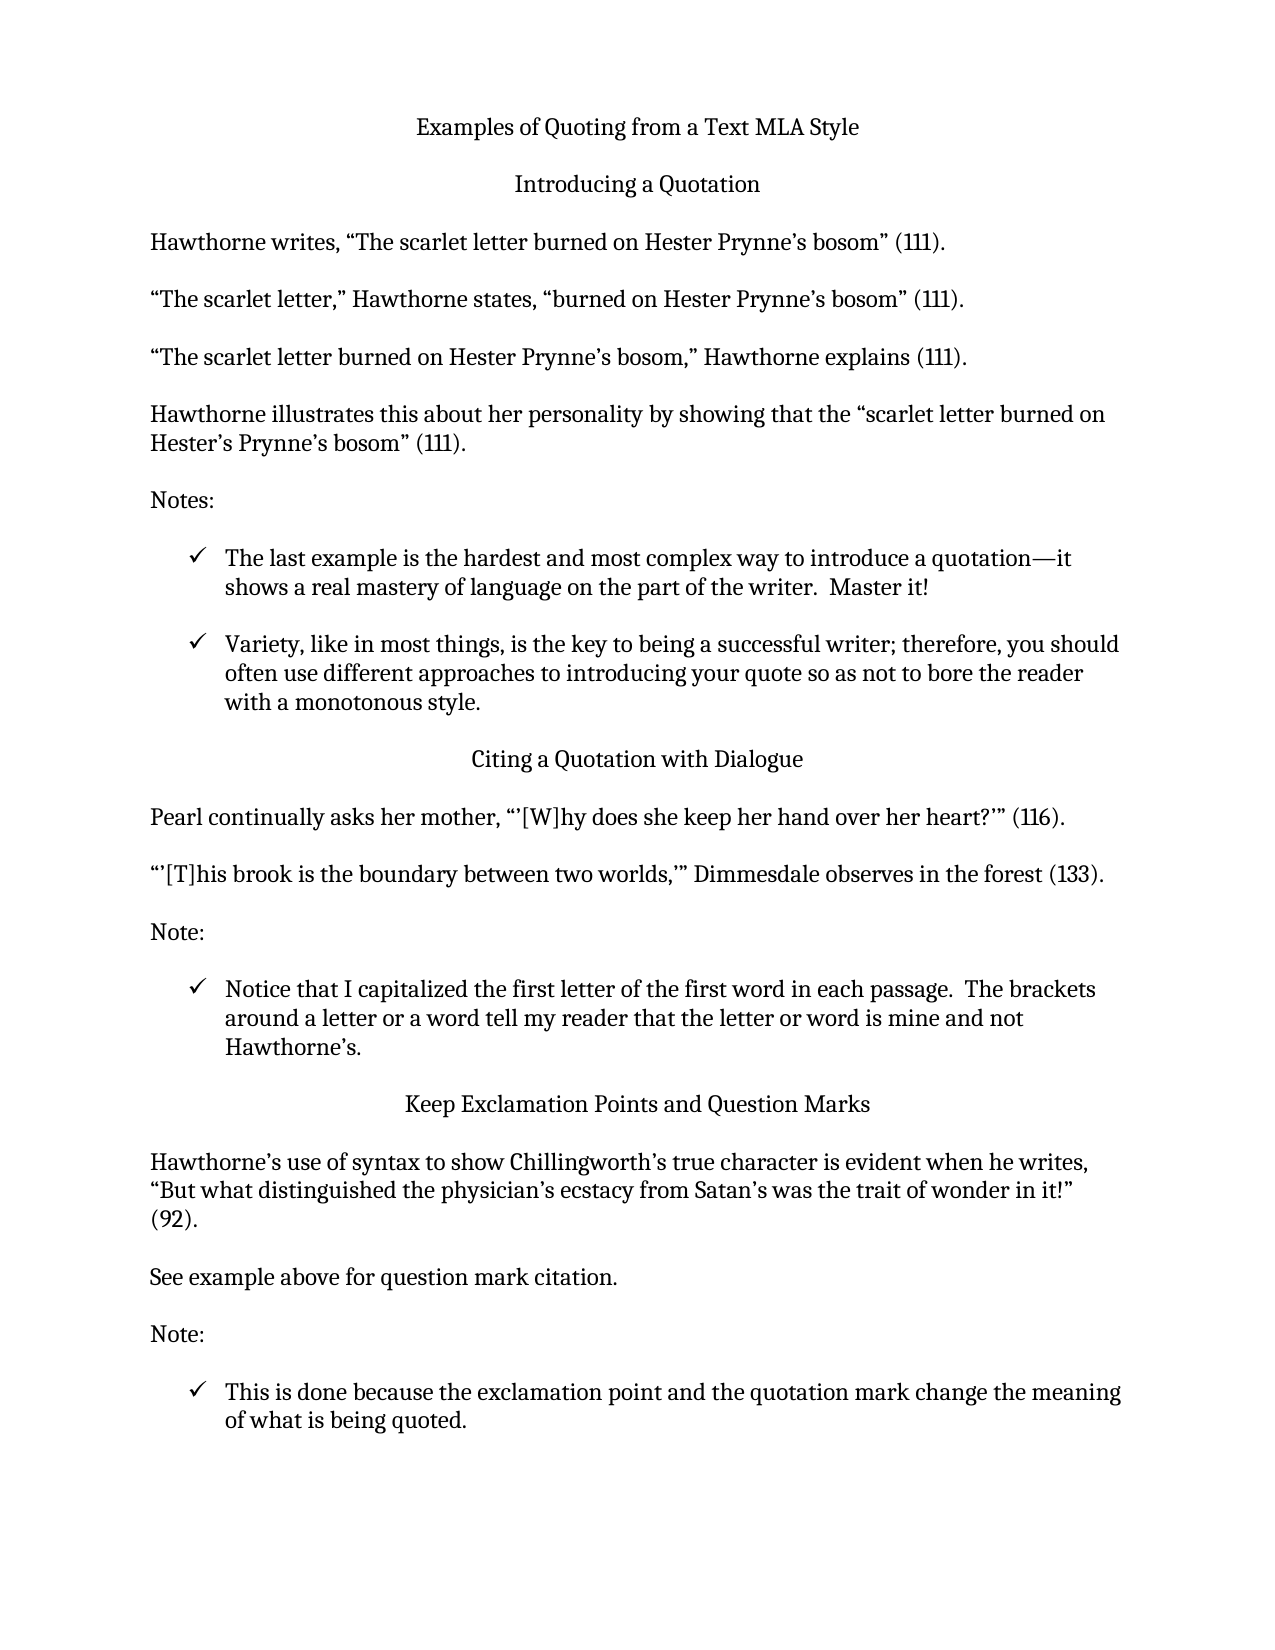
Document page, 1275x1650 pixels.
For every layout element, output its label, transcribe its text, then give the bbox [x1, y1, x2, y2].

text Hawthorne writes, “The scarlet letter burned on Hester Prynne’s bosom” (111). [150, 227, 1125, 256]
text Hawthorne’s use of syntax to show Chillingworth’s true character is evident when he writes, “But what distinguished the physician’s ecstacy from Satan’s was the trait of wonder in it!” (92). [150, 1147, 1125, 1234]
text “The scarlet letter burned on Hester Prynne’s bosom,” Hawthorne explains (111). [150, 342, 1125, 371]
text Pearl continually asks her mother, “’[W]hy does she keep her hand over her heart?’” (116). [150, 802, 1125, 831]
text See example above for question mark citation. [150, 1262, 1125, 1291]
text Note: [150, 1320, 1125, 1349]
list This is done because the exclamation point and the quotation mark change the meaning of what is being quoted. [187, 1377, 1125, 1435]
text Introducing a Quotation [150, 170, 1125, 199]
list Variety, like in most things, is the key to being a successful writer; therefore, you should often use different approaches to introducing your quote so as not to bore the reader with a monotonous style. [187, 630, 1125, 716]
text Notes: [150, 486, 1125, 515]
text “The scarlet letter,” Hawthorne states, “burned on Hester Prynne’s bosom” (111). [150, 285, 1125, 314]
list Notice that I capitalized the first letter of the first word in each passage. The brackets around a letter or a word tell my reader that the letter or word is mine and not Hawthorne’s. [187, 975, 1125, 1061]
text Examples of Quoting from a Text MLA Style [150, 112, 1125, 141]
text Citing a Quotation with Dialogue [150, 745, 1125, 774]
list The last example is the hardest and most complex way to introduce a quotation—it shows a real mastery of language on the part of the writer. Master it! [187, 544, 1125, 601]
text Note: [150, 917, 1125, 946]
text “’[T]his brook is the boundary between two worlds,’” Dimmesdale observes in the forest (133). [150, 860, 1125, 889]
text Hawthorne illustrates this about her personality by showing that the “scarlet letter burned on Hester’s Prynne’s bosom” (111). [150, 400, 1125, 457]
text Keep Exclamation Points and Question Marks [150, 1090, 1125, 1119]
